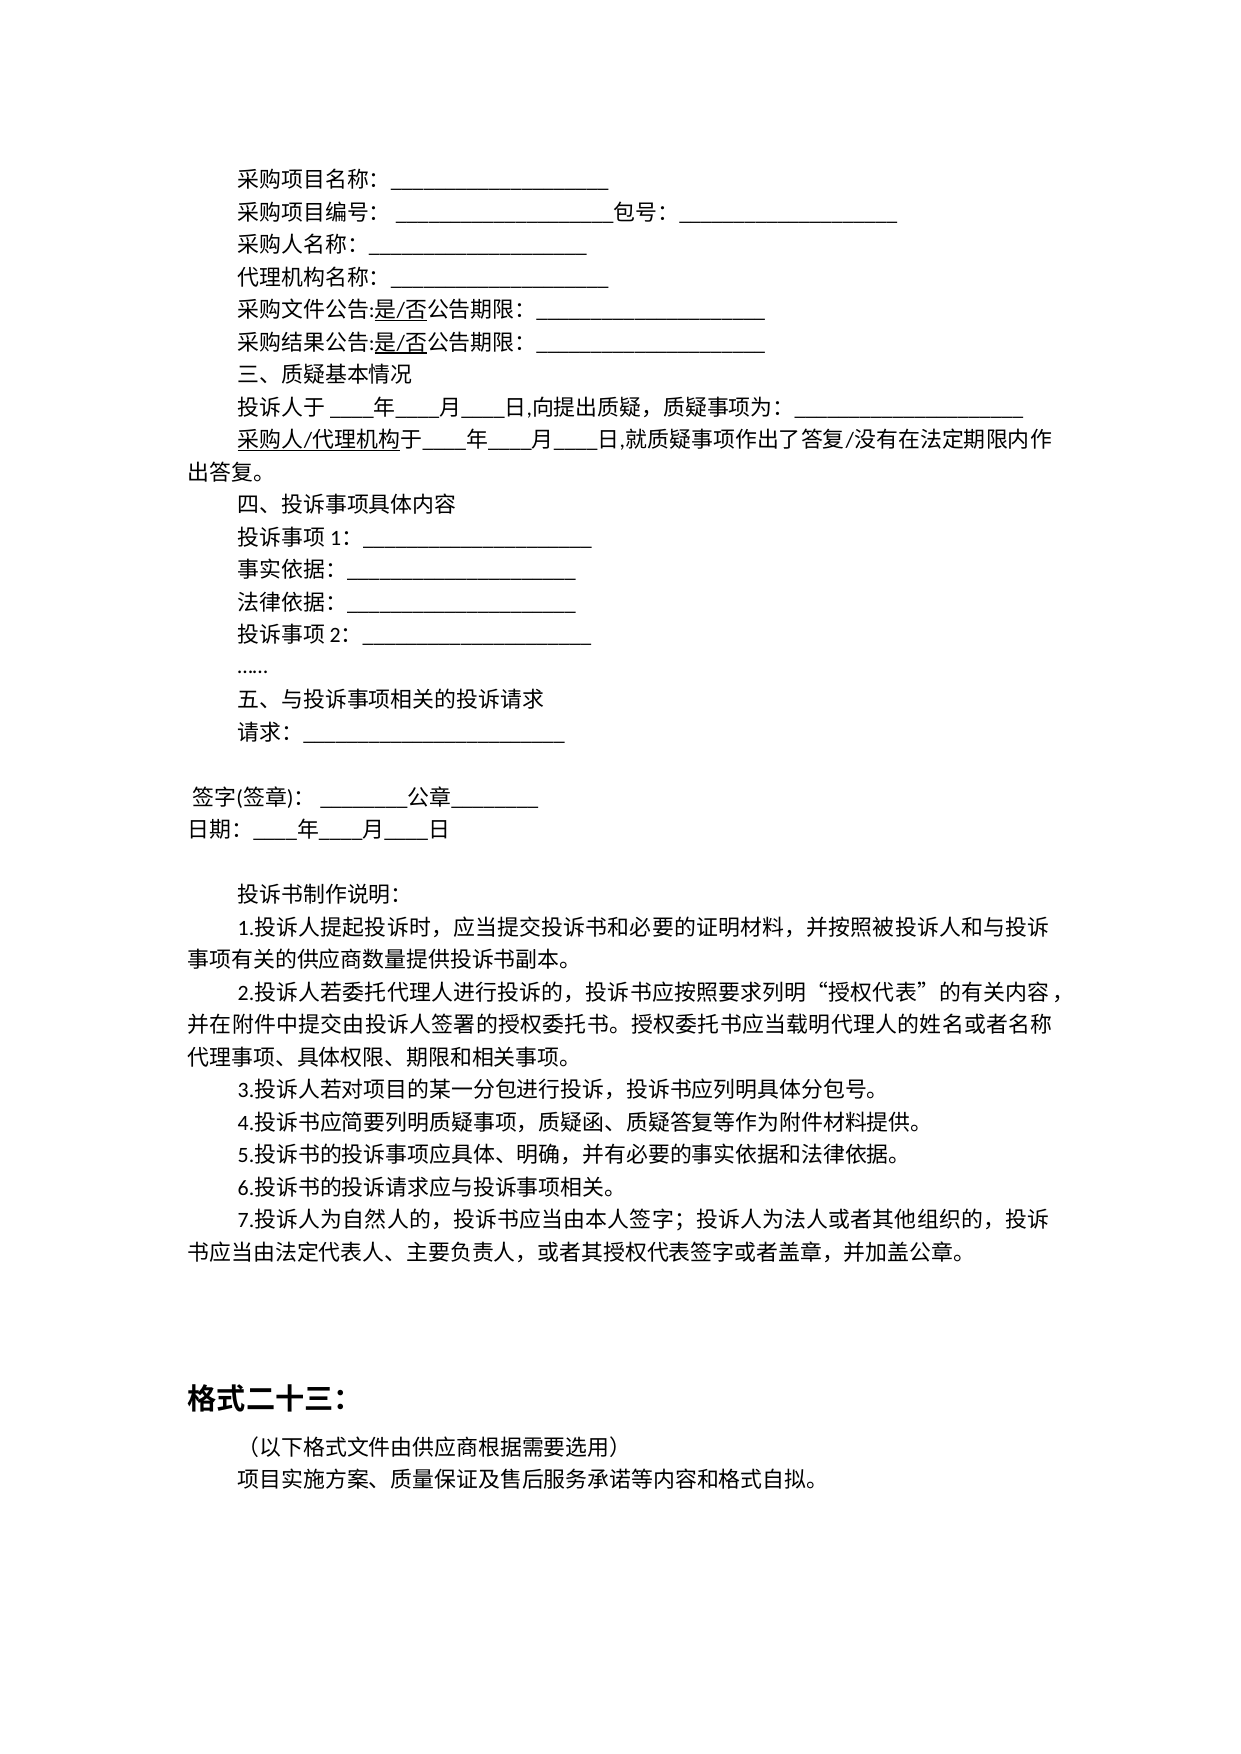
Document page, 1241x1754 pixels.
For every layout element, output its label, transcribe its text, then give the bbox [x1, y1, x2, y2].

text …… [187, 649, 1053, 682]
text （以下格式文件由供应商根据需要选用） [187, 1429, 1053, 1462]
text 三、质疑基本情况 [187, 357, 1053, 389]
text 代理机构名称：____________________ [187, 259, 1053, 292]
text 采购文件公告:是/否公告期限：_____________________ [187, 292, 1053, 324]
text 签字(签章)： ________公章________ [187, 779, 1053, 812]
text 采购人/代理机构于____年____月____日,就质疑事项作出了答复/没有在法定期限内作出答复。 [187, 422, 1053, 487]
text 4.投诉书应简要列明质疑事项，质疑函、质疑答复等作为附件材料提供。 [187, 1104, 1053, 1137]
text 四、投诉事项具体内容 [187, 487, 1053, 519]
text 5.投诉书的投诉事项应具体、明确，并有必要的事实依据和法律依据。 [187, 1137, 1053, 1169]
text 法律依据：_____________________ [187, 584, 1053, 617]
text 采购结果公告:是/否公告期限：_____________________ [187, 324, 1053, 357]
text 请求：________________________ [187, 714, 1053, 747]
text 投诉事项 1：_____________________ [187, 519, 1053, 552]
text 投诉事项2：_____________________ [187, 617, 1053, 649]
text 事实依据：_____________________ [187, 552, 1053, 584]
text 6.投诉书的投诉请求应与投诉事项相关。 [187, 1169, 1053, 1202]
text 日期：____年____月____日 [187, 812, 1053, 844]
text 五、与投诉事项相关的投诉请求 [187, 682, 1053, 714]
text 1.投诉人提起投诉时，应当提交投诉书和必要的证明材料，并按照被投诉人和与投诉事项有关的供应商数量提供投诉书副本。 [187, 909, 1053, 974]
text 采购项目名称：____________________ [187, 162, 1053, 194]
text 格式二十三： [187, 1364, 1053, 1429]
text 2.投诉人若委托代理人进行投诉的，投诉书应按照要求列明“授权代表”的有关内容，并在附件中提交由投诉人签署的授权委托书。授权委托书应当载明代理人的姓名或者名称、代理事项、具体权限、期限和相关事项。 [187, 974, 1053, 1072]
text 采购人名称：____________________ [187, 227, 1053, 259]
text 3.投诉人若对项目的某一分包进行投诉，投诉书应列明具体分包号。 [187, 1072, 1053, 1104]
text 7.投诉人为自然人的，投诉书应当由本人签字；投诉人为法人或者其他组织的，投诉书应当由法定代表人、主要负责人，或者其授权代表签字或者盖章，并加盖公章。 [187, 1202, 1053, 1267]
text 项目实施方案、质量保证及售后服务承诺等内容和格式自拟。 [187, 1462, 1053, 1494]
text 采购项目编号： ____________________包号：____________________ [187, 194, 1053, 227]
text 投诉人于 ____年____月____日,向提出质疑，质疑事项为：_____________________ [187, 389, 1053, 422]
text 投诉书制作说明： [187, 877, 1053, 909]
